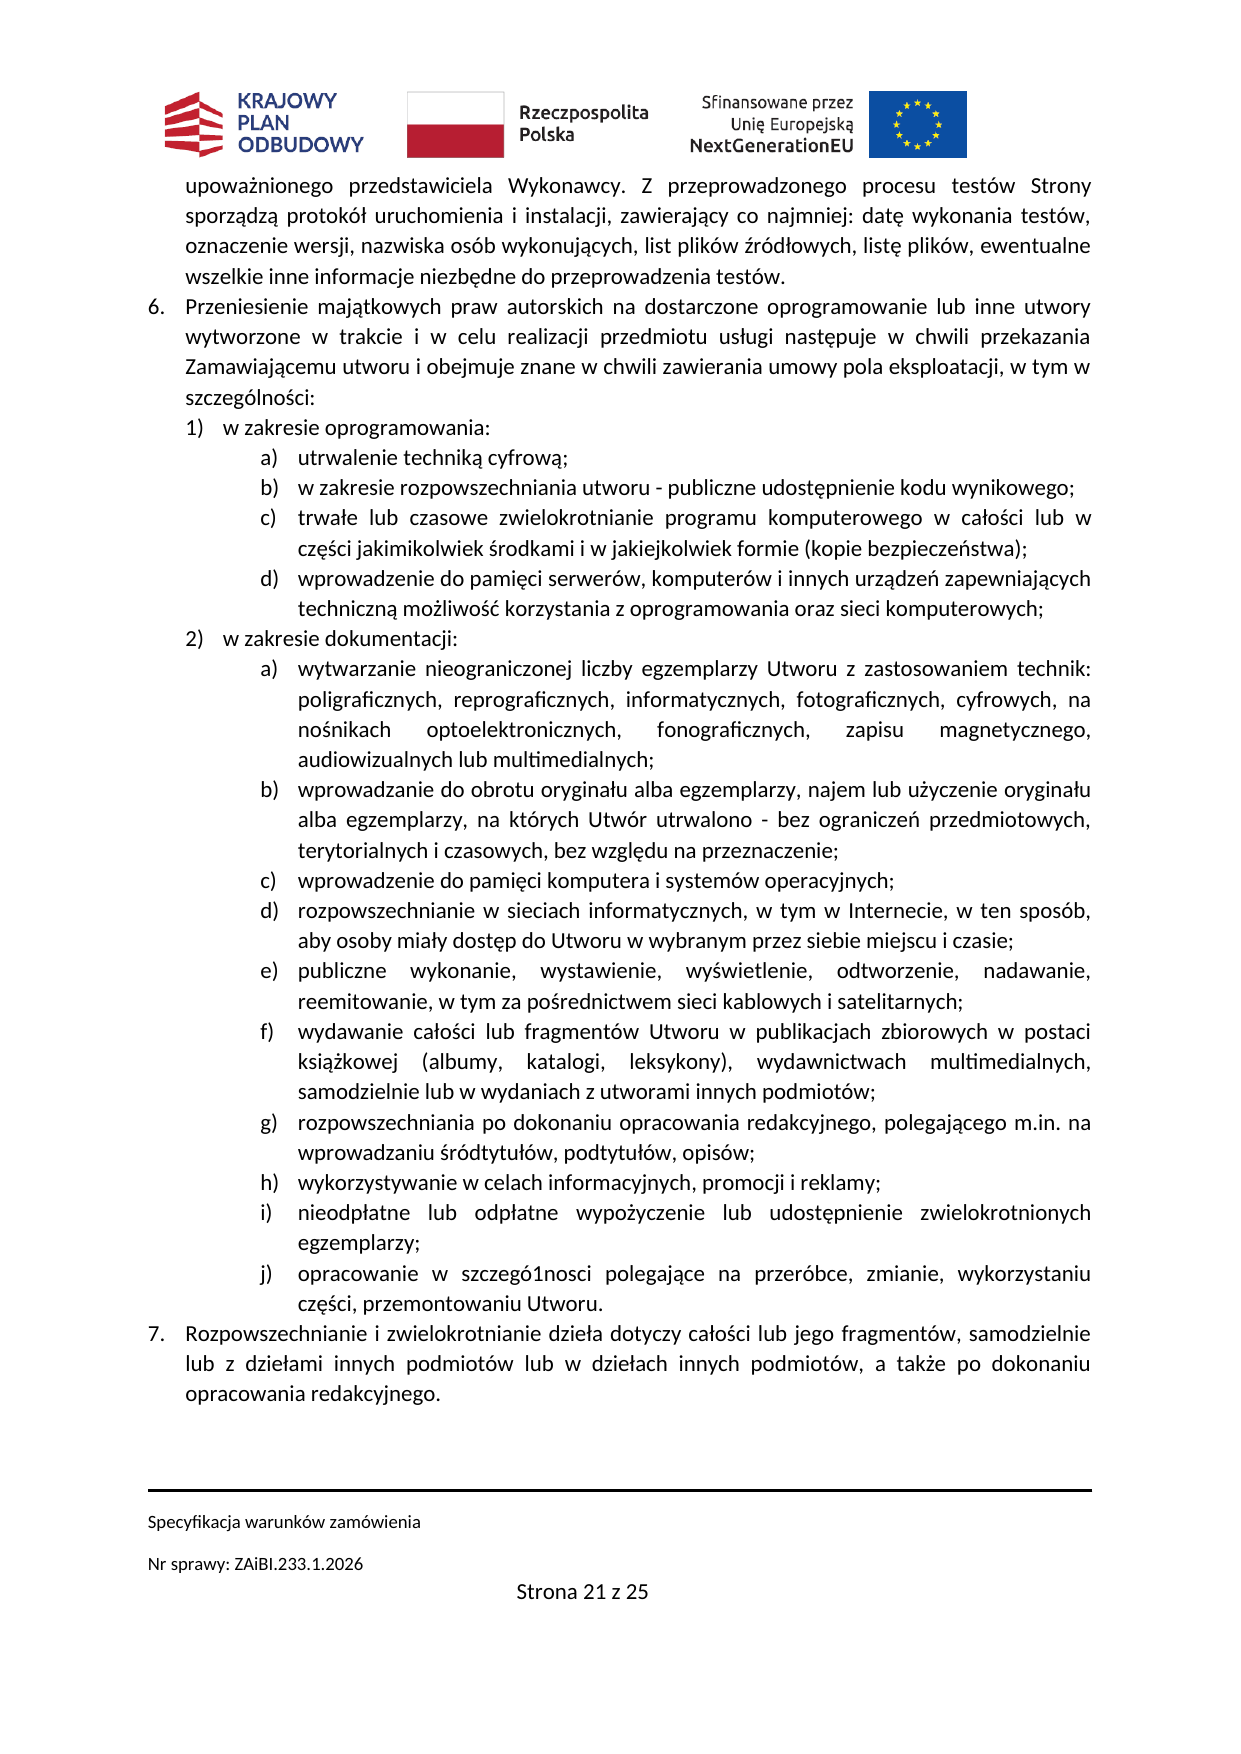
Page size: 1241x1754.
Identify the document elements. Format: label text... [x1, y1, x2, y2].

list trwałe lub czasowe zwielokrotnianie programu komputerowego w całości lub w części jakimikolwiek środkami i w jakiejkolwiek formie (kopie bezpieczeństwa); [260, 503, 1092, 562]
list rozpowszechniania po dokonaniu opracowania redakcyjnego, polegającego m.in. na wprowadzaniu śródtytułów, podtytułów, opisów; [260, 1108, 1092, 1166]
list w zakresie dokumentacji: [185, 624, 1092, 652]
list wprowadzenie do pamięci serwerów, komputerów i innych urządzeń zapewniających techniczną możliwość korzystania z oprogramowania oraz sieci komputerowych; [260, 564, 1092, 622]
list wykorzystywanie w celach informacyjnych, promocji i reklamy; [260, 1168, 1092, 1196]
list opracowanie w szczegó1nosci polegające na przeróbce, zmianie, wykorzystaniu części, przemontowaniu Utworu. [260, 1259, 1092, 1317]
list w zakresie oprogramowania: [185, 413, 1092, 441]
list wprowadzenie do pamięci komputera i systemów operacyjnych; [260, 866, 1092, 894]
list wytwarzanie nieograniczonej liczby egzemplarzy Utworu z zastosowaniem technik: poligraficznych, reprograficznych, informatycznych, fotograficznych, cyfrowych, na nośnikach optoelektronicznych, fonograficznych, zapisu magnetycznego, audiowizualnych lub multimedialnych; [260, 654, 1092, 773]
list rozpowszechnianie w sieciach informatycznych, w tym w Internecie, w ten sposób, aby osoby miały dostęp do Utworu w wybranym przez siebie miejscu i czasie; [260, 896, 1092, 954]
list nieodpłatne lub odpłatne wypożyczenie lub udostępnienie zwielokrotnionych egzemplarzy; [260, 1198, 1092, 1257]
list utrwalenie techniką cyfrową; [260, 443, 1092, 471]
picture [147, 73, 986, 172]
list wydawanie całości lub fragmentów Utworu w publikacjach zbiorowych w postaci książkowej (albumy, katalogi, leksykony), wydawnictwach multimedialnych, samodzielnie lub w wydaniach z utworami innych podmiotów; [260, 1017, 1092, 1106]
list publiczne wykonanie, wystawienie, wyświetlenie, odtworzenie, nadawanie, reemitowanie, w tym za pośrednictwem sieci kablowych i satelitarnych; [260, 957, 1092, 1015]
list w zakresie rozpowszechniania utworu - publiczne udostępnienie kodu wynikowego; [260, 473, 1092, 501]
list Rozpowszechnianie i zwielokrotnianie dzieła dotyczy całości lub jego fragmentów, samodzielnie lub z dziełami innych podmiotów lub w dziełach innych podmiotów, a także po dokonaniu opracowania redakcyjnego. [148, 1319, 1092, 1408]
list Przeniesienie majątkowych praw autorskich na dostarczone oprogramowanie lub inne utwory wytworzone w trakcie i w celu realizacji przedmiotu usługi następuje w chwili przekazania Zamawiającemu utworu i obejmuje znane w chwili zawierania umowy pola eksploatacji, w tym w szczególności: [148, 292, 1092, 411]
list wprowadzanie do obrotu oryginału alba egzemplarzy, najem lub użyczenie oryginału alba egzemplarzy, na których Utwór utrwalono - bez ograniczeń przedmiotowych, terytorialnych i czasowych, bez względu na przeznaczenie; [260, 775, 1092, 864]
